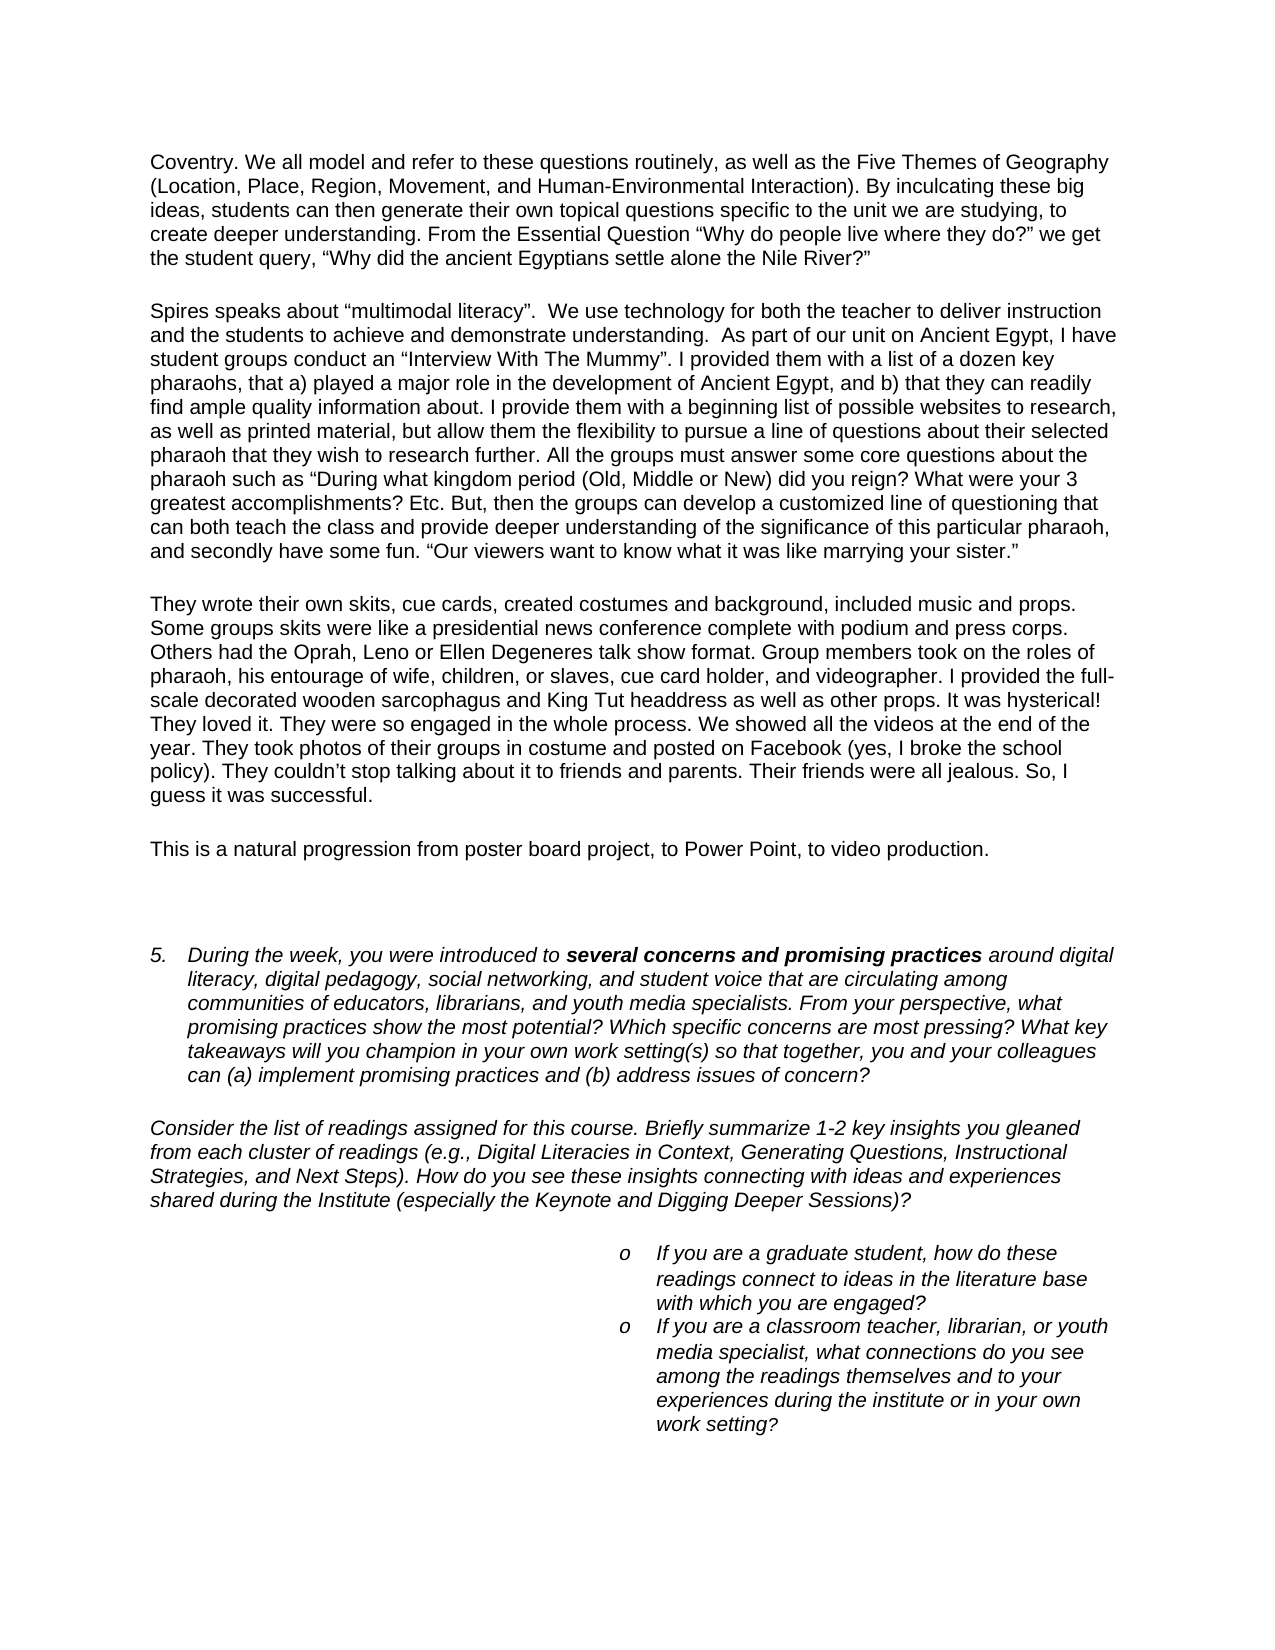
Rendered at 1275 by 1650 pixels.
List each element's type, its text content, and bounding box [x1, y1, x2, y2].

text Consider the list of readings assigned for this course. Briefly summarize 1-2 key insights you gleaned from each cluster of readings (e.g., Digital Literacies in Context, Generating Questions, Instructional Strategies, and Next Steps). How do you see these insights connecting with ideas and experiences shared during the Institute (especially the Keynote and Digging Deeper Sessions)? [150, 1116, 1125, 1211]
list If you are a classroom teacher, librarian, or youth media specialist, what connections do you see among the readings themselves and to your experiences during the institute or in your own work setting? [619, 1314, 1125, 1436]
text This is a natural progression from poster board project, to Power Point, to video production. [150, 836, 1125, 860]
list If you are a graduate student, how do these readings connect to ideas in the literature base with which you are engaged? [619, 1241, 1125, 1314]
text Spires speaks about “multimodal literacy”. We use technology for both the teacher to deliver instruction and the students to achieve and demonstrate understanding. As part of our unit on Ancient Egypt, I have student groups conduct an “Interview With The Mummy”. I provided them with a list of a dozen key pharaohs, that a) played a major role in the development of Ancient Egypt, and b) that they can readily find ample quality information about. I provide them with a beginning list of possible websites to research, as well as printed material, but allow them the flexibility to pursue a line of questions about their selected pharaoh that they wish to research further. All the groups must answer some core questions about the pharaoh such as “During what kingdom period (Old, Middle or New) did you reign? What were your 3 greatest accomplishments? Etc. But, then the groups can develop a customized line of questioning that can both teach the class and provide deeper understanding of the significance of this particular pharaoh, and secondly have some fun. “Our viewers want to know what it was like marrying your sister.” [150, 299, 1125, 562]
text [150, 150, 1125, 270]
list During the week, you were introduced to several concerns and promising practices around digital literacy, digital pedagogy, social networking, and student voice that are circulating among communities of educators, librarians, and youth media specialists. From your perspective, what promising practices show the most potential? Which specific concerns are most pressing? What key takeaways will you champion in your own work setting(s) so that together, you and your colleagues can (a) implement promising practices and (b) address issues of concern? [150, 943, 1125, 1086]
text They wrote their own skits, cue cards, created costumes and background, included music and props. Some groups skits were like a presidential news conference complete with podium and press corps. Others had the Oprah, Leno or Ellen Degeneres talk show format. Group members took on the roles of pharaoh, his entourage of wife, children, or slaves, cue card holder, and videographer. I provided the full-scale decorated wooden sarcophagus and King Tut headdress as well as other props. It was hysterical! They loved it. They were so engaged in the whole process. We showed all the videos at the end of the year. They took photos of their groups in costume and posted on Facebook (yes, I broke the school policy). They couldn’t stop talking about it to friends and parents. Their friends were all jealous. So, I guess it was successful. [150, 592, 1125, 807]
